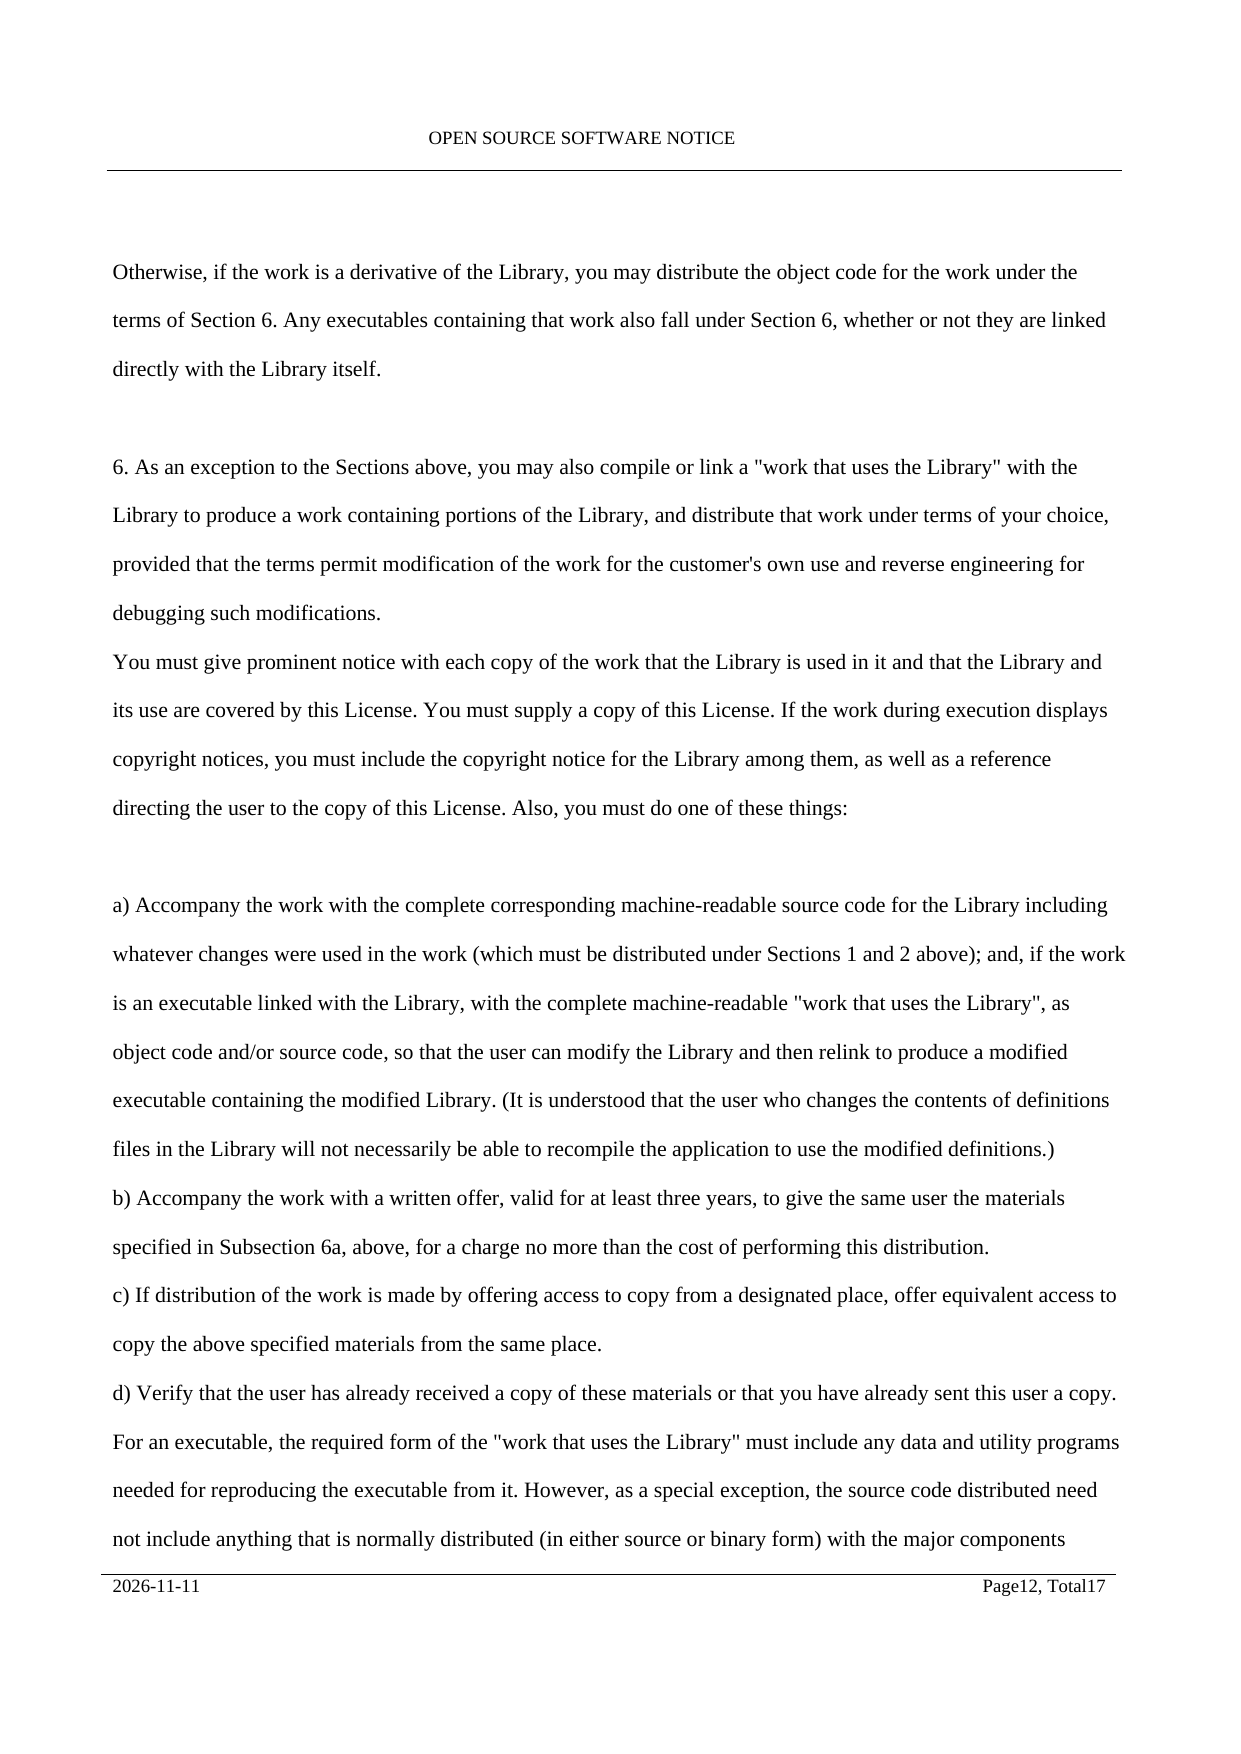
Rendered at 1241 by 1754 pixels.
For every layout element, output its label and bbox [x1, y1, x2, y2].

text [112, 206, 1128, 1555]
